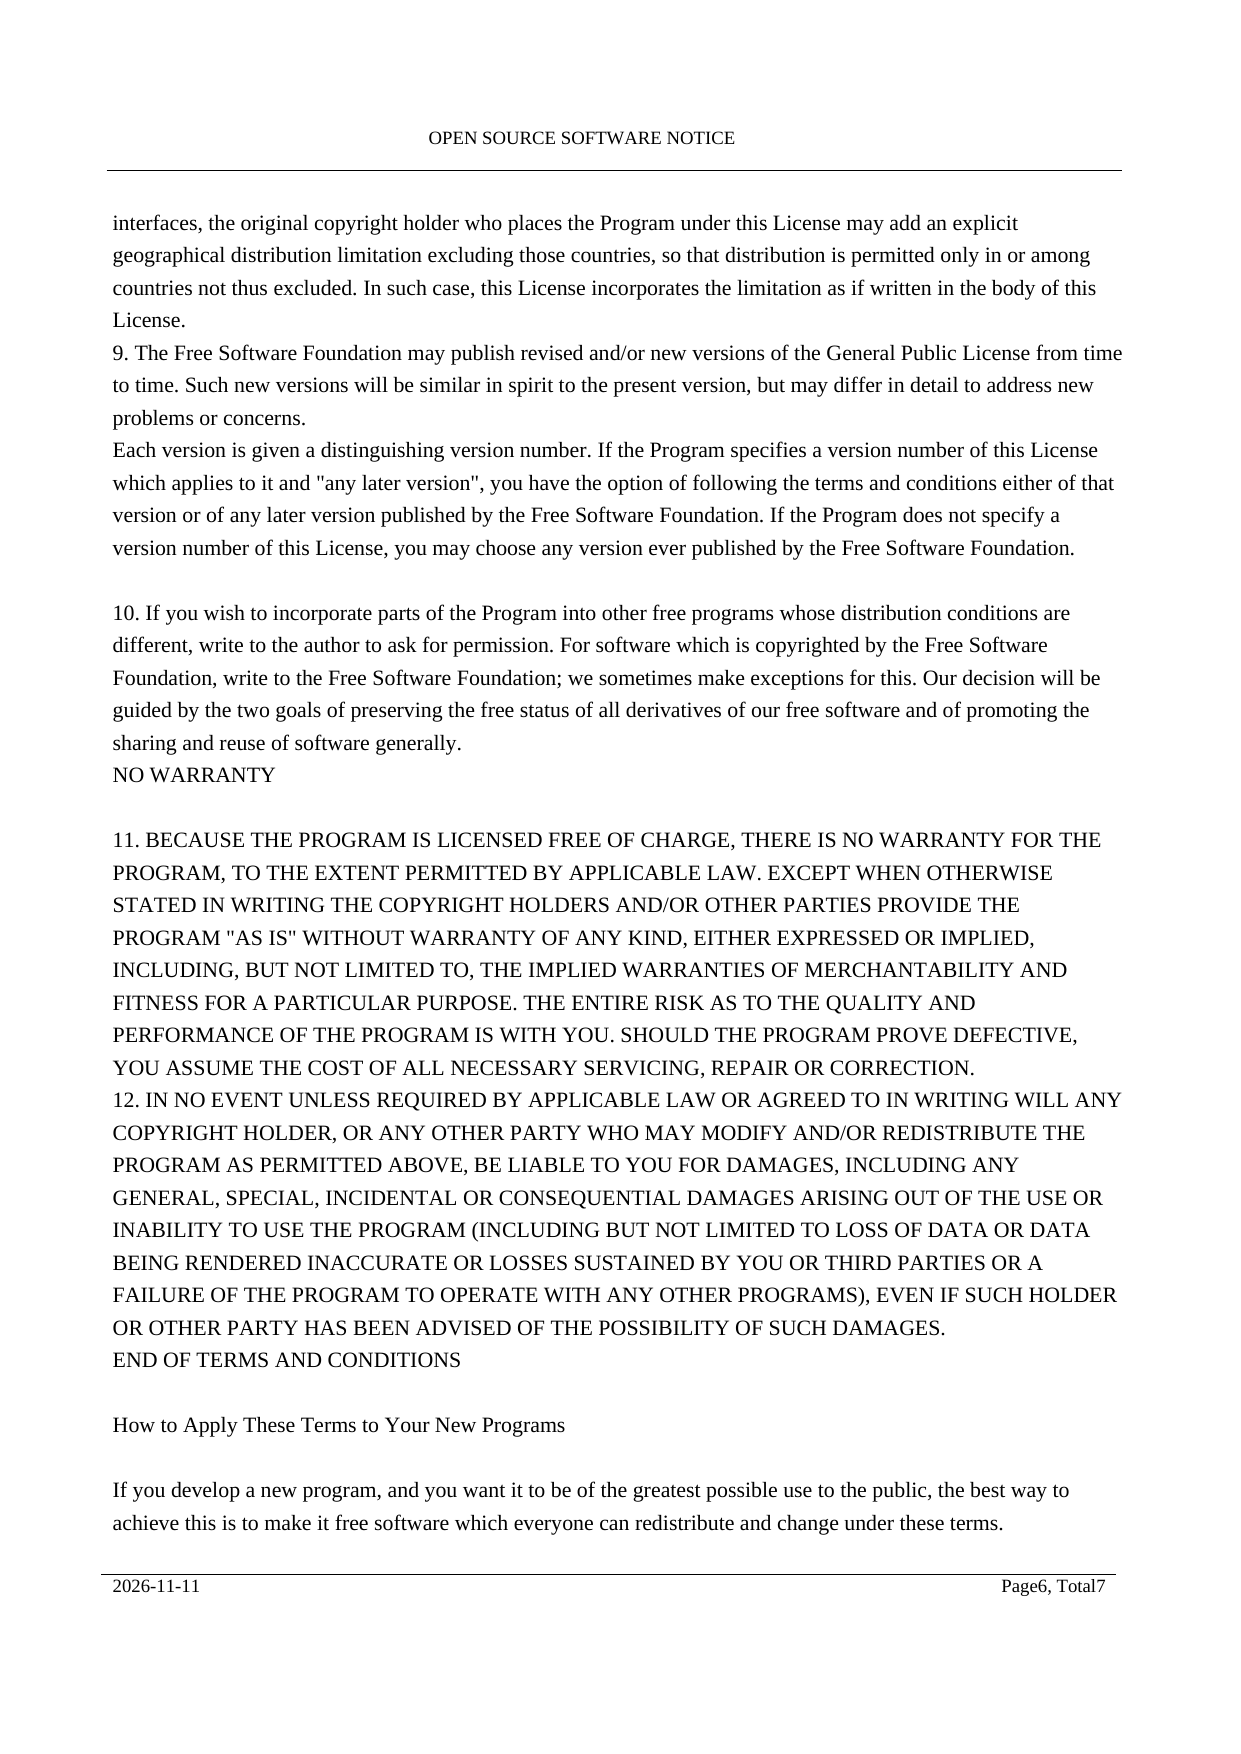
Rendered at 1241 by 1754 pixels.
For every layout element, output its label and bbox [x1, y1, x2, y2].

text [112, 206, 1128, 1539]
